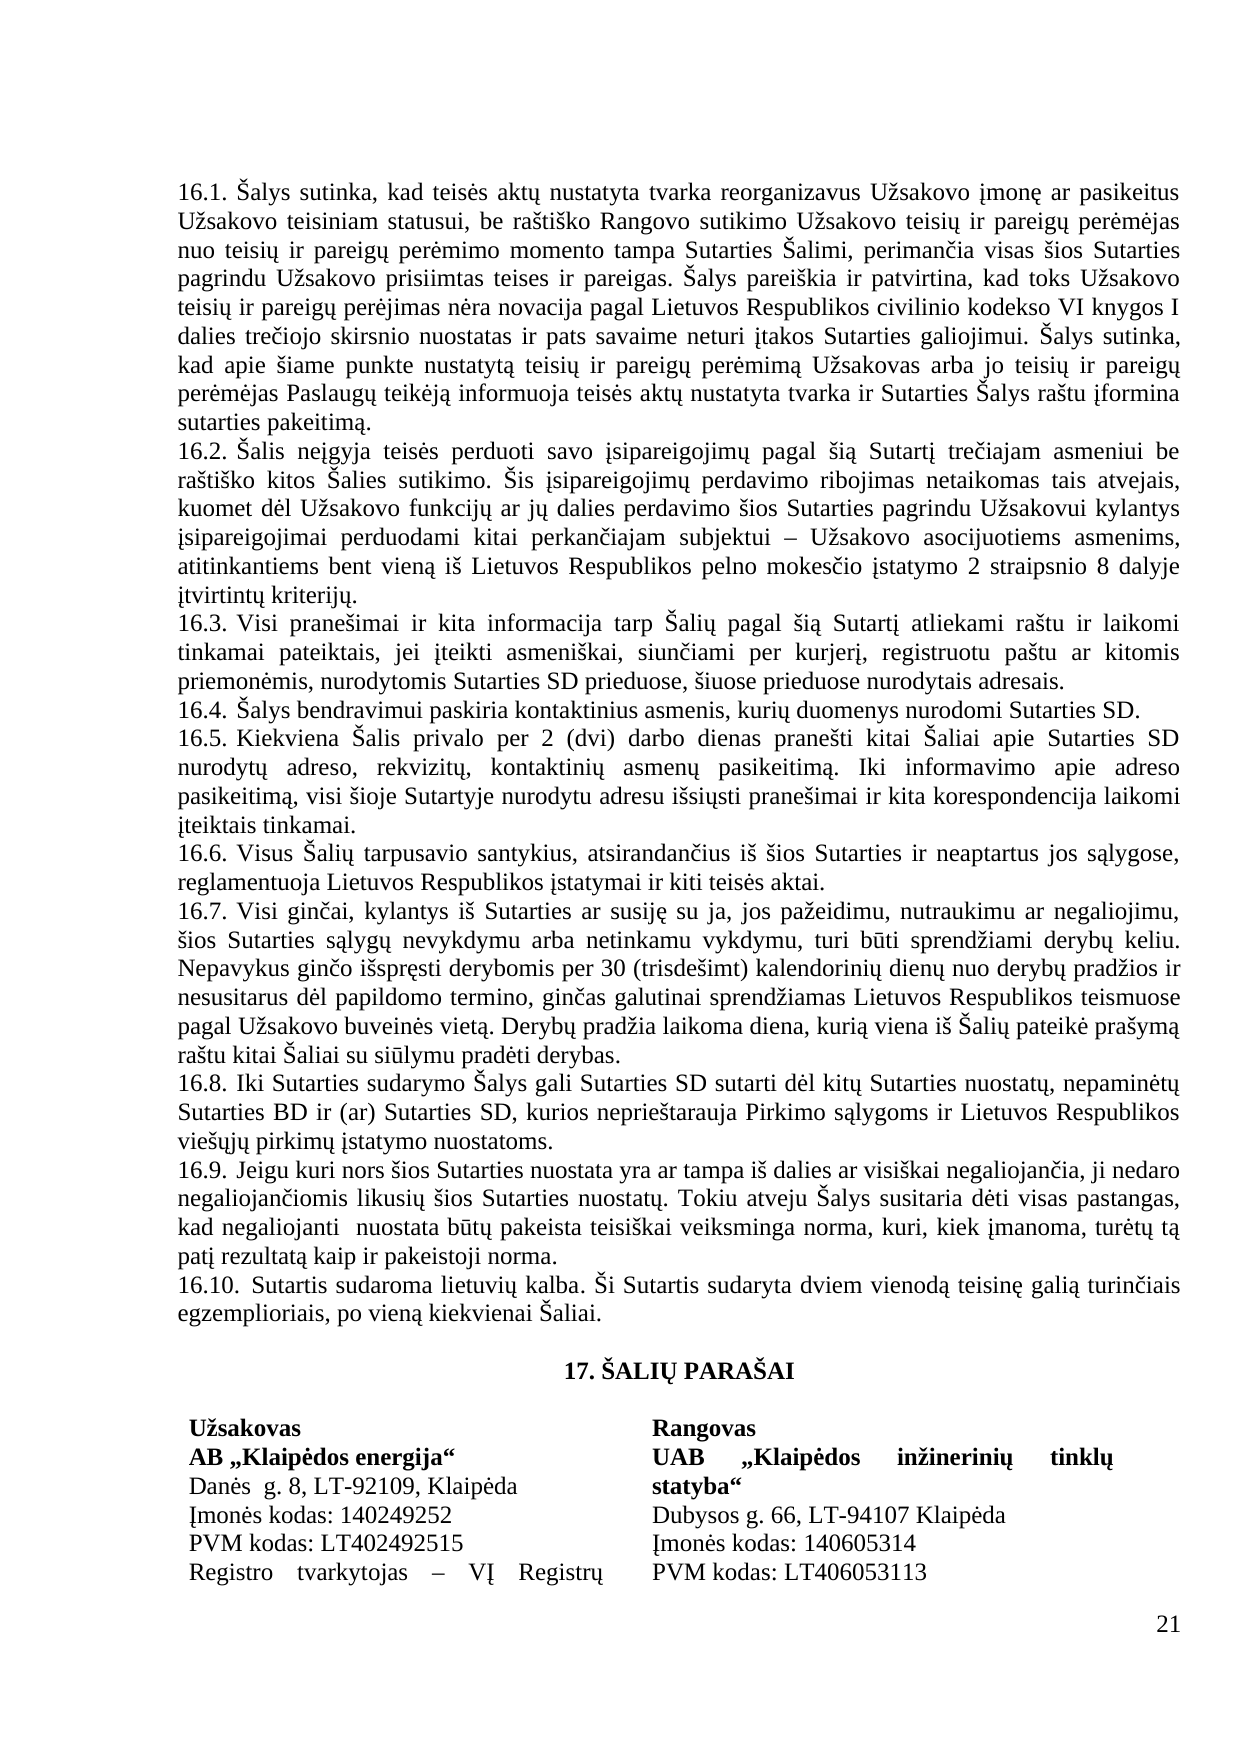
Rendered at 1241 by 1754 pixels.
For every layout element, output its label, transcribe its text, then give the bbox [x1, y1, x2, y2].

list Šalis neįgyja teisės perduoti savo įsipareigojimų pagal šią Sutartį trečiajam asmeniui be raštiško kitos Šalies sutikimo. Šis įsipareigojimų perdavimo ribojimas netaikomas tais atvejais, kuomet dėl Užsakovo funkcijų ar jų dalies perdavimo šios Sutarties pagrindu Užsakovui kylantys įsipareigojimai perduodami kitai perkančiajam subjektui – Užsakovo asocijuotiems asmenims, atitinkantiems bent vieną iš Lietuvos Respublikos pelno mokesčio įstatymo 2 straipsnio 8 dalyje įtvirtintų kriterijų. [177, 436, 1181, 608]
list Sutartis sudaroma lietuvių kalba. Ši Sutartis sudaryta dviem vienodą teisinę galią turinčiais egzemplioriais, po vieną kiekvienai Šaliai. [177, 1270, 1181, 1327]
list Iki Sutarties sudarymo Šalys gali Sutarties SD sutarti dėl kitų Sutarties nuostatų, nepaminėtų Sutarties BD ir (ar) Sutarties SD, kurios neprieštarauja Pirkimo sąlygoms ir Lietuvos Respublikos viešųjų pirkimų įstatymo nuostatoms. [177, 1068, 1181, 1155]
list Jeigu kuri nors šios Sutarties nuostata yra ar tampa iš dalies ar visiškai negaliojančia, ji nedaro negaliojančiomis likusių šios Sutarties nuostatų. Tokiu atveju Šalys susitaria dėti visas pastangas, kad negaliojanti nuostata būtų pakeista teisiškai veiksminga norma, kuri, kiek įmanoma, turėtų tą patį rezultatą kaip ir pakeistoji norma. [177, 1155, 1181, 1270]
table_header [177, 1414, 641, 1609]
list Visi ginčai, kylantys iš Sutarties ar susiję su ja, jos pažeidimu, nutraukimu ar negaliojimu, šios Sutarties sąlygų nevykdymu arba netinkamu vykdymu, turi būti sprendžiami derybų keliu. Nepavykus ginčo išspręsti derybomis per 30 (trisdešimt) kalendorinių dienų nuo derybų pradžios ir nesusitarus dėl papildomo termino, ginčas galutinai sprendžiamas Lietuvos Respublikos teismuose pagal Užsakovo buveinės vietą. Derybų pradžia laikoma diena, kurią viena iš Šalių pateikė prašymą raštu kitai Šaliai su siūlymu pradėti derybas. [177, 896, 1181, 1068]
list Šalys sutinka, kad teisės aktų nustatyta tvarka reorganizavus Užsakovo įmonę ar pasikeitus Užsakovo teisiniam statusui, be raštiško Rangovo sutikimo Užsakovo teisių ir pareigų perėmėjas nuo teisių ir pareigų perėmimo momento tampa Sutarties Šalimi, perimančia visas šios Sutarties pagrindu Užsakovo prisiimtas teises ir pareigas. Šalys pareiškia ir patvirtina, kad toks Užsakovo teisių ir pareigų perėjimas nėra novacija pagal Lietuvos Respublikos civilinio kodekso VI knygos I dalies trečiojo skirsnio nuostatas ir pats savaime neturi įtakos Sutarties galiojimui. Šalys sutinka, kad apie šiame punkte nustatytą teisių ir pareigų perėmimą Užsakovas arba jo teisių ir pareigų perėmėjas Paslaugų teikėją informuoja teisės aktų nustatyta tvarka ir Sutarties Šalys raštu įformina sutarties pakeitimą. [177, 177, 1181, 436]
list ŠALIŲ PARAŠAI [177, 1356, 1181, 1385]
list Visus Šalių tarpusavio santykius, atsirandančius iš šios Sutarties ir neaptartus jos sąlygose, reglamentuoja Lietuvos Respublikos įstatymai ir kiti teisės aktai. [177, 838, 1181, 896]
list Šalys bendravimui paskiria kontaktinius asmenis, kurių duomenys nurodomi Sutarties SD. [177, 695, 1181, 723]
list Visi pranešimai ir kita informacija tarp Šalių pagal šią Sutartį atliekami raštu ir laikomi tinkamai pateiktais, jei įteikti asmeniškai, siunčiami per kurjerį, registruotu paštu ar kitomis priemonėmis, nurodytomis Sutarties SD prieduose, šiuose prieduose nurodytais adresais. [177, 608, 1181, 695]
list Kiekviena Šalis privalo per 2 (dvi) darbo dienas pranešti kitai Šaliai apie Sutarties SD nurodytų adreso, rekvizitų, kontaktinių asmenų pasikeitimą. Iki informavimo apie adreso pasikeitimą, visi šioje Sutartyje nurodytu adresu išsiųsti pranešimai ir kita korespondencija laikomi įteiktais tinkamai. [177, 723, 1181, 838]
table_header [641, 1414, 1152, 1609]
